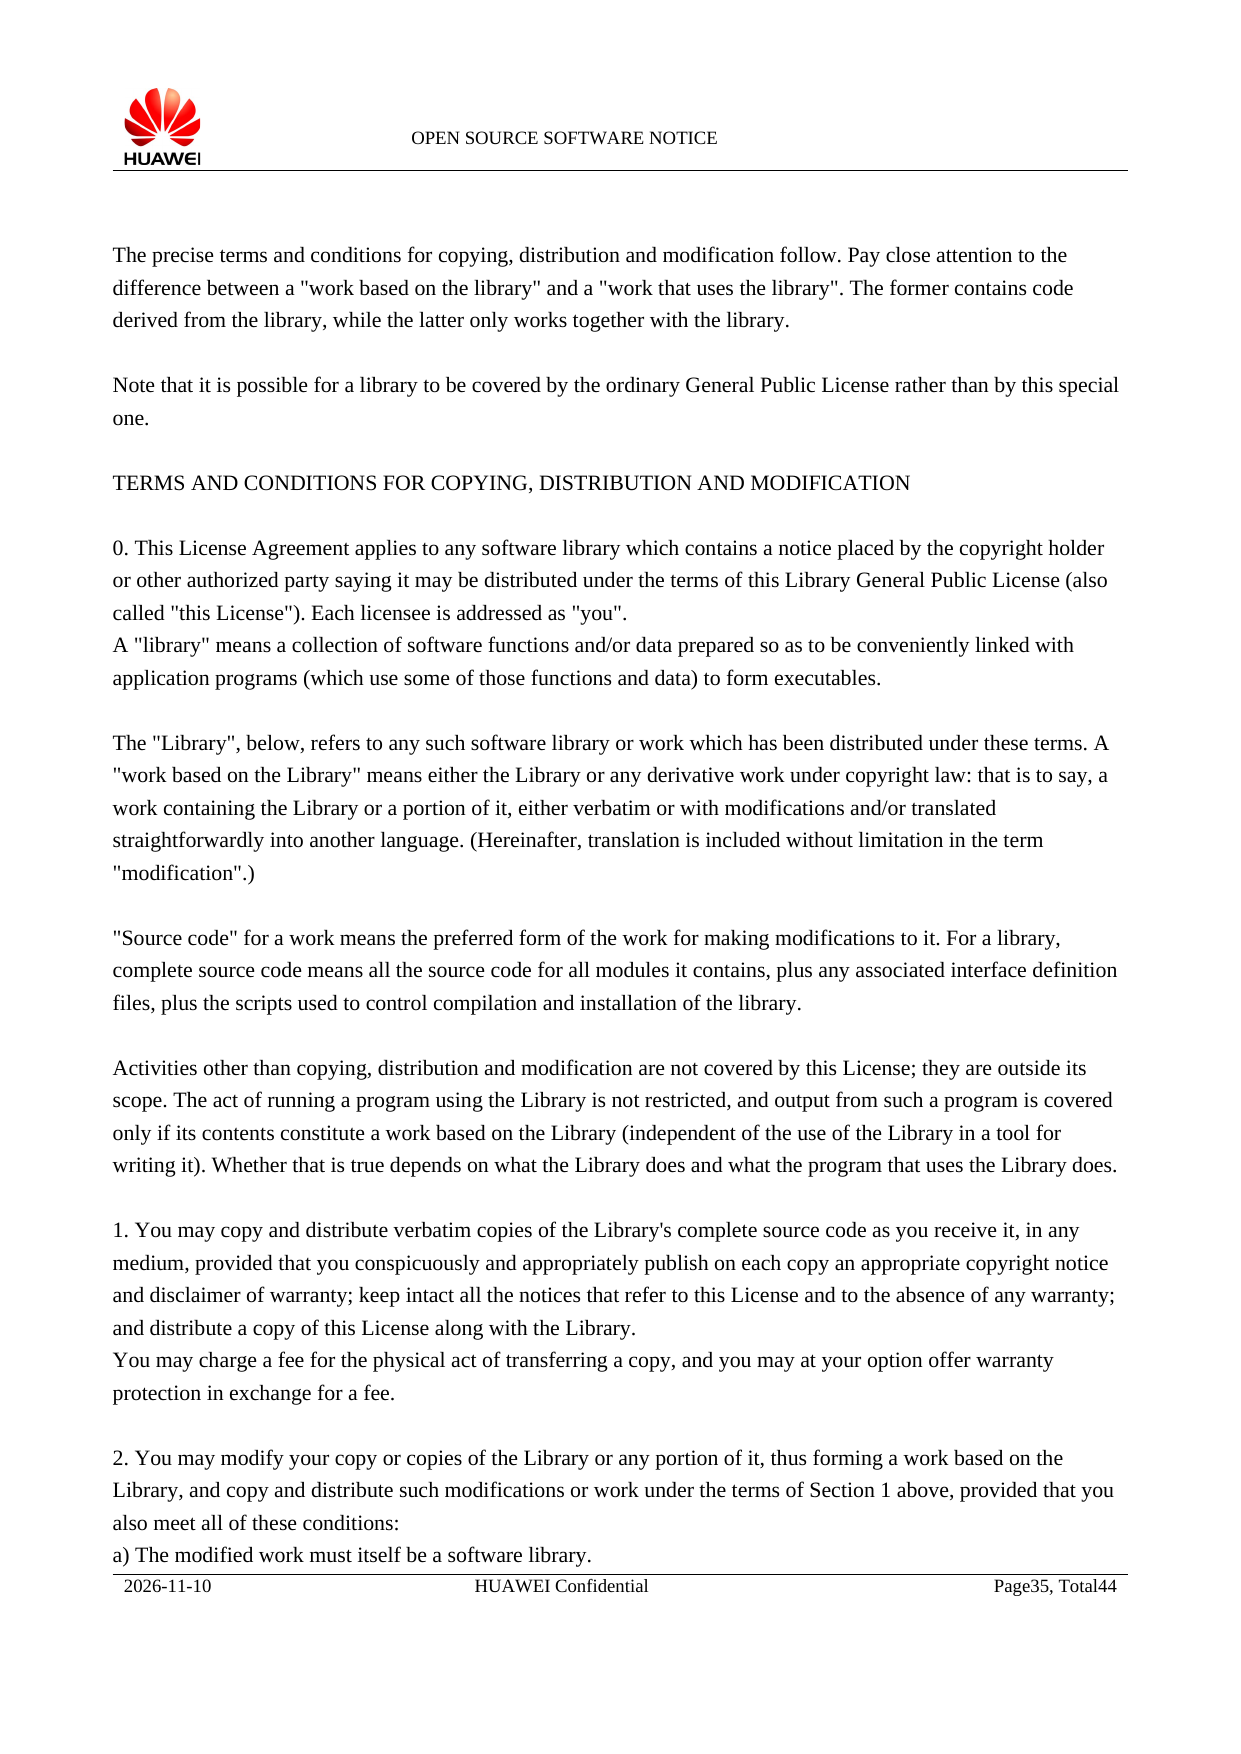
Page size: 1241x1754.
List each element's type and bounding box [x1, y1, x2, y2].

picture [124, 88, 201, 165]
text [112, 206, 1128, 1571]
